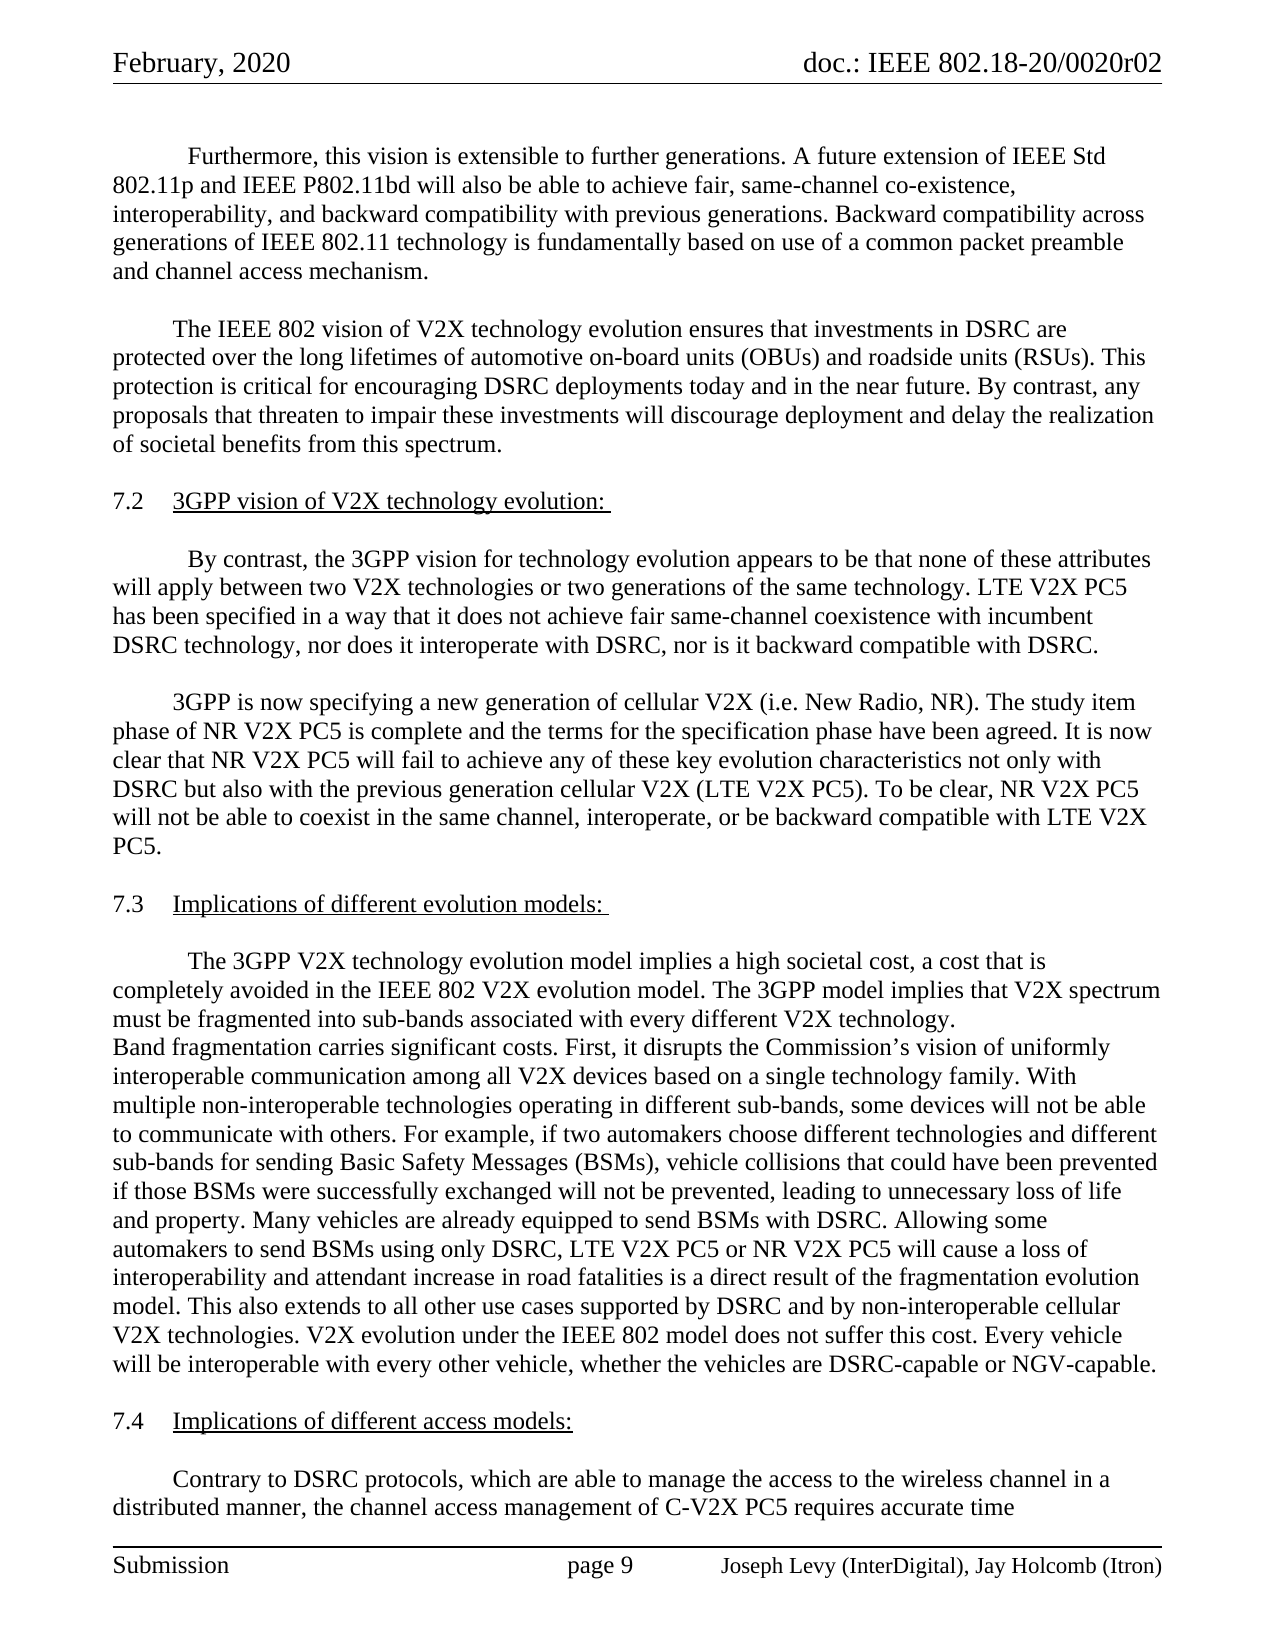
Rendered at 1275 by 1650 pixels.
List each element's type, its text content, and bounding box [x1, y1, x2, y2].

subtitle Implications of different access models: [112, 1406, 1162, 1435]
text The IEEE 802 vision of V2X technology evolution ensures that investments in DSRC are protected over the long lifetimes of automotive on-board units (OBUs) and roadside units (RSUs). This protection is critical for encouraging DSRC deployments today and in the near future. By contrast, any proposals that threaten to impair these investments will discourage deployment and delay the realization of societal benefits from this spectrum. [112, 314, 1162, 457]
text 3GPP is now specifying a new generation of cellular V2X (i.e. New Radio, NR). The study item phase of NR V2X PC5 is complete and the terms for the specification phase have been agreed. It is now clear that NR V2X PC5 will fail to achieve any of these key evolution characteristics not only with DSRC but also with the previous generation cellular V2X (LTE V2X PC5). To be clear, NR V2X PC5 will not be able to coexist in the same channel, interoperate, or be backward compatible with LTE V2X PC5. [112, 687, 1162, 860]
subtitle Implications of different evolution models: [112, 889, 1162, 917]
text Band fragmentation carries significant costs. First, it disrupts the Commission’s vision of uniformly interoperable communication among all V2X devices based on a single technology family. With multiple non-interoperable technologies operating in different sub-bands, some devices will not be able to communicate with others. For example, if two automakers choose different technologies and different sub-bands for sending Basic Safety Messages (BSMs), vehicle collisions that could have been prevented if those BSMs were successfully exchanged will not be prevented, leading to unnecessary loss of life and property. Many vehicles are already equipped to send BSMs with DSRC. Allowing some automakers to send BSMs using only DSRC, LTE V2X PC5 or NR V2X PC5 will cause a loss of interoperability and attendant increase in road fatalities is a direct result of the fragmentation evolution model. This also extends to all other use cases supported by DSRC and by non-interoperable cellular V2X technologies. V2X evolution under the IEEE 802 model does not suffer this cost. Every vehicle will be interoperable with every other vehicle, whether the vehicles are DSRC-capable or NGV-capable. [112, 1032, 1162, 1377]
text Furthermore, this vision is extensible to further generations. A future extension of IEEE Std 802.11p and IEEE P802.11bd will also be able to achieve fair, same-channel co-existence, interoperability, and backward compatibility with previous generations. Backward compatibility across generations of IEEE 802.11 technology is fundamentally based on use of a common packet preamble and channel access mechanism. [112, 141, 1162, 285]
text By contrast, the 3GPP vision for technology evolution appears to be that none of these attributes will apply between two V2X technologies or two generations of the same technology. LTE V2X PC5 has been specified in a way that it does not achieve fair same-channel coexistence with incumbent DSRC technology, nor does it interoperate with DSRC, nor is it backward compatible with DSRC. [112, 544, 1162, 659]
text The 3GPP V2X technology evolution model implies a high societal cost, a cost that is completely avoided in the IEEE 802 V2X evolution model. The 3GPP model implies that V2X spectrum must be fragmented into sub-bands associated with every different V2X technology. [112, 946, 1162, 1032]
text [112, 1464, 1162, 1521]
subtitle 3GPP vision of V2X technology evolution: [112, 486, 1162, 515]
